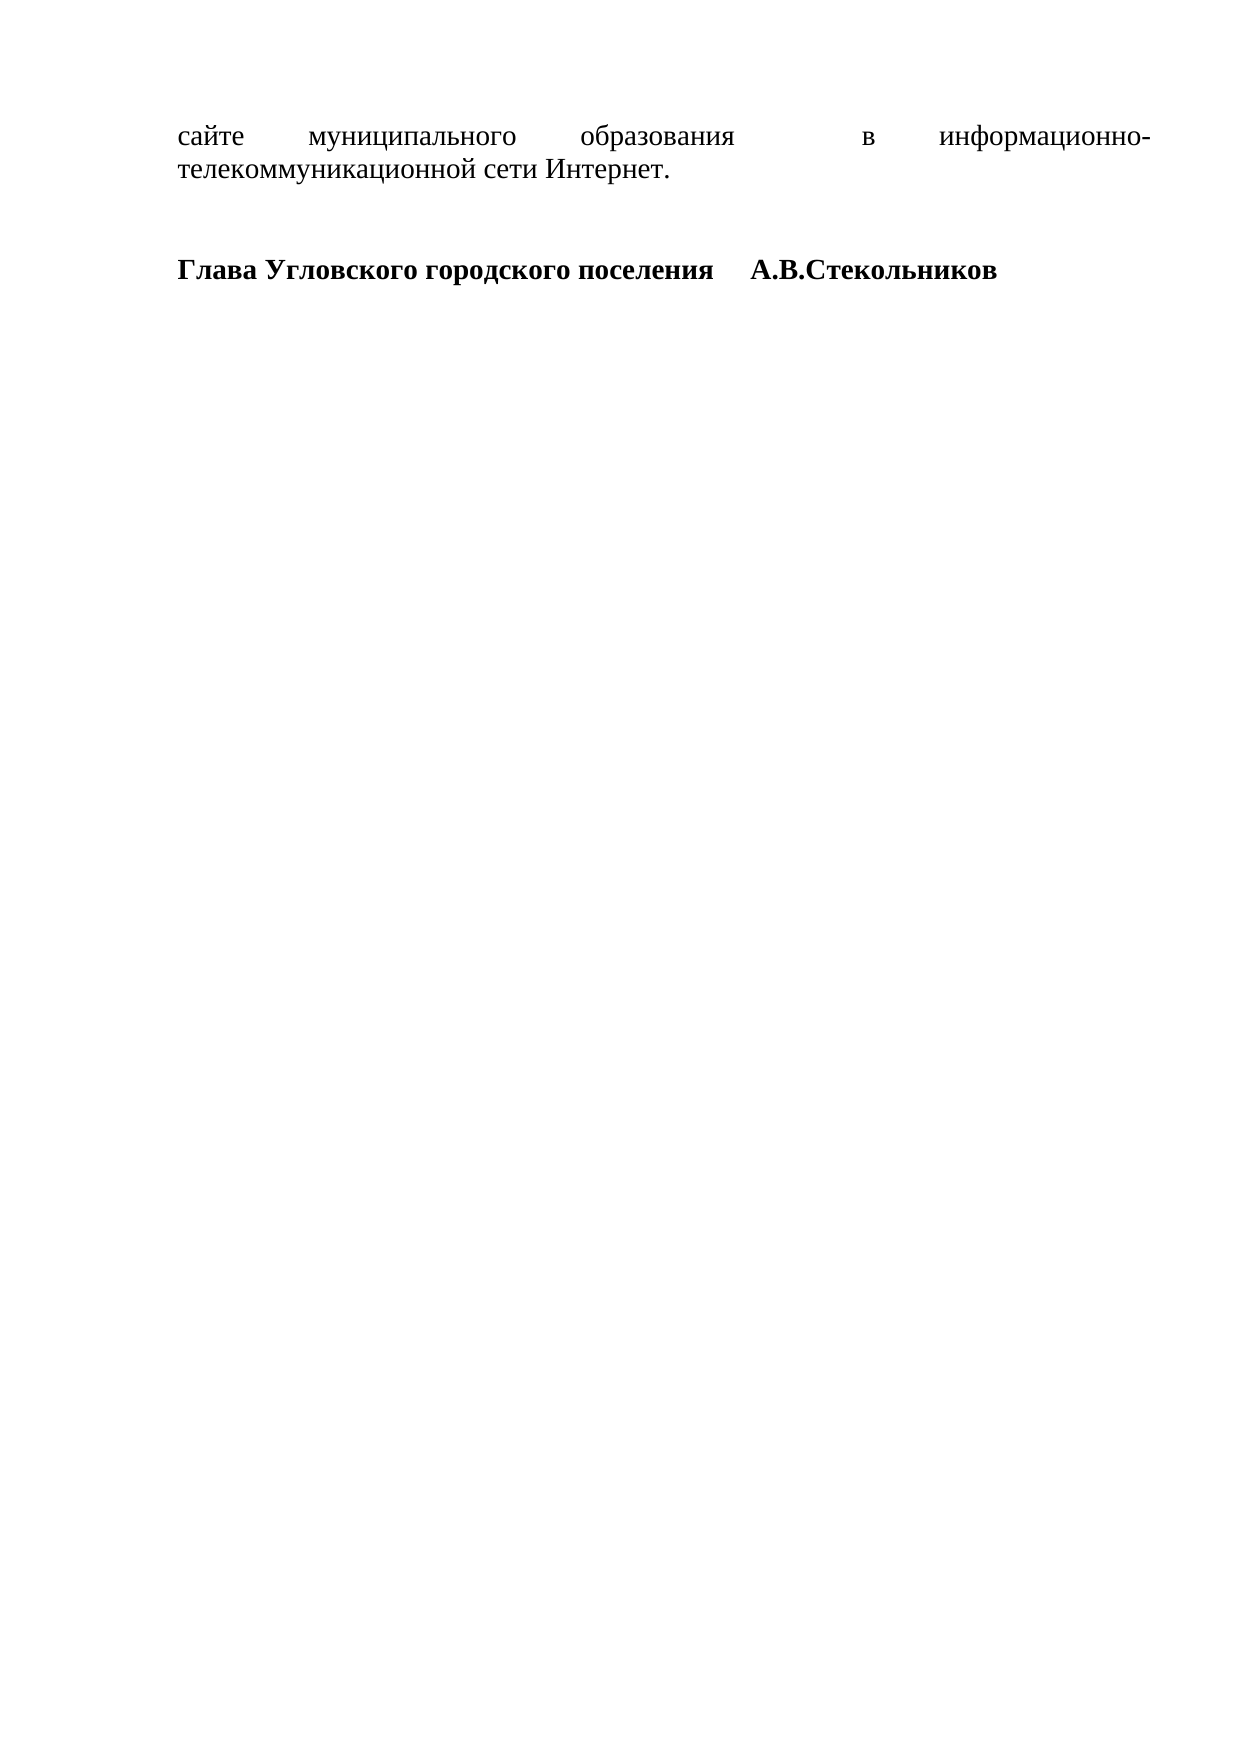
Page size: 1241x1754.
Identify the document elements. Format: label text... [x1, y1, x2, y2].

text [177, 118, 1152, 185]
text Глава Угловского городского поселения А.В.Стекольников [177, 252, 1152, 286]
